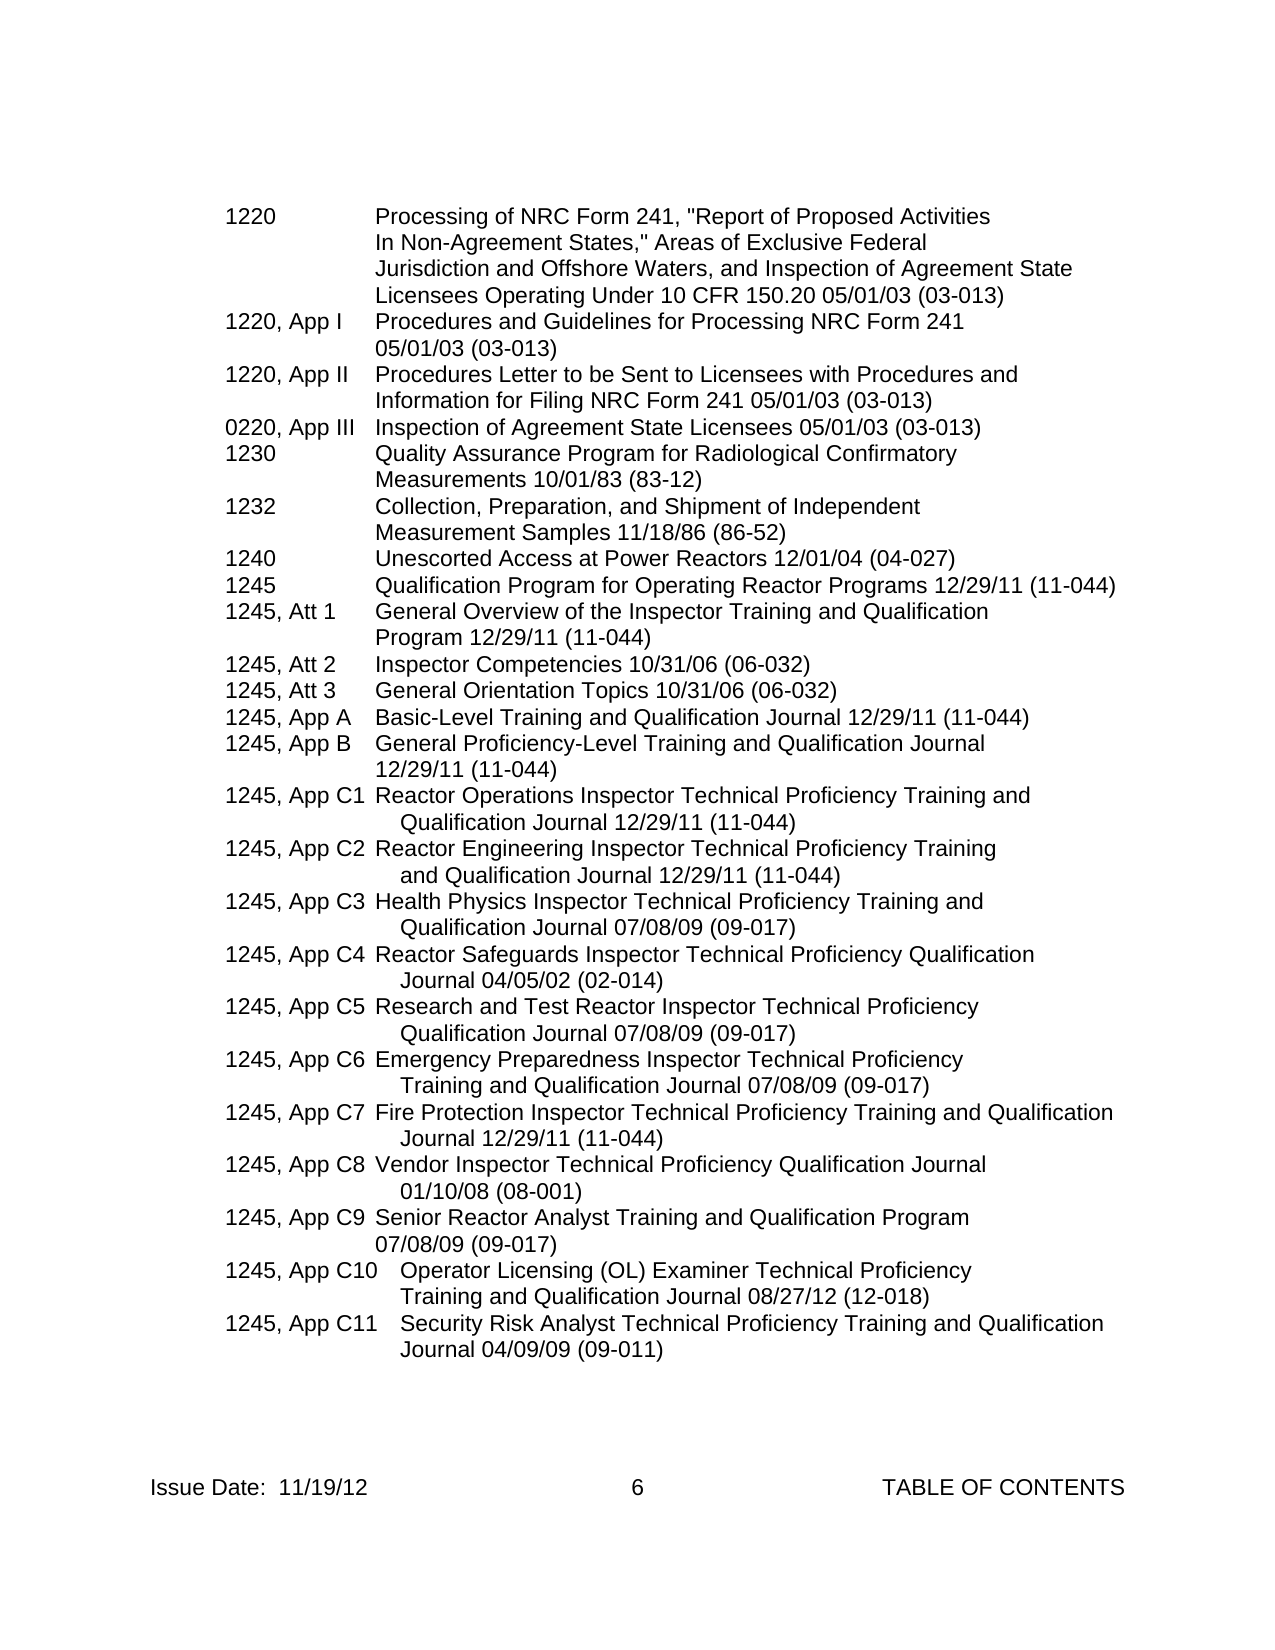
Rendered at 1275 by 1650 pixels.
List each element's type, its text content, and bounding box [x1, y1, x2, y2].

text 12/29/11 (11-044) [150, 756, 1125, 782]
text Jurisdiction and Offshore Waters, and Inspection of Agreement State Licensees Operating Under 10 CFR 150.20 05/01/03 (03-013) [375, 255, 1125, 308]
text 1245, App C4 Reactor Safeguards Inspector Technical Proficiency Qualification [150, 941, 1125, 967]
text Journal 04/05/02 (02-014) [150, 967, 1125, 993]
text 1245, Att 3 General Orientation Topics 10/31/06 (06-032) [150, 677, 1125, 703]
text 1245, App C7 Fire Protection Inspector Technical Proficiency Training and Qualification Journal 12/29/11 (11-044) [150, 1099, 1125, 1151]
text 0220, App III Inspection of Agreement State Licensees 05/01/03 (03-013) [150, 413, 1125, 440]
text 1220, App II Procedures Letter to be Sent to Licensees with Procedures and Information for Filing NRC Form 241 05/01/03 (03-013) [150, 361, 1125, 413]
text 1245 Qualification Program for Operating Reactor Programs 12/29/11 (11-044) [225, 572, 1125, 598]
text Qualification Journal 12/29/11 (11-044) [150, 809, 1125, 835]
text 1245, App C1 Reactor Operations Inspector Technical Proficiency Training and [150, 782, 1125, 809]
text 1245, Att 1 General Overview of the Inspector Training and Qualification [150, 598, 1125, 624]
text 1220 Processing of NRC Form 241, "Report of Proposed Activities [150, 203, 1125, 229]
text 1230 Quality Assurance Program for Radiological Confirmatory [225, 440, 1125, 466]
text 1245, App A Basic-Level Training and Qualification Journal 12/29/11 (11-044) [150, 703, 1125, 730]
text 01/10/08 (08-001) [150, 1178, 1125, 1204]
text 1245, Att 2 Inspector Competencies 10/31/06 (06-032) [150, 651, 1125, 677]
text 1245, App C5 Research and Test Reactor Inspector Technical Proficiency [150, 993, 1125, 1020]
text 1245, App C3 Health Physics Inspector Technical Proficiency Training and [150, 888, 1125, 914]
text 1245, App C8 Vendor Inspector Technical Proficiency Qualification Journal [150, 1151, 1125, 1178]
text Measurements 10/01/83 (83-12) [225, 466, 1125, 493]
text 1245, App C11 Security Risk Analyst Technical Proficiency Training and Qualification Journal 04/09/09 (09-011) [150, 1309, 1125, 1362]
text 1245, App C2 Reactor Engineering Inspector Technical Proficiency Training [150, 835, 1125, 862]
text In Non-Agreement States," Areas of Exclusive Federal [150, 229, 1125, 255]
text 05/01/03 (03-013) [150, 334, 1125, 361]
text 1245, App C6 Emergency Preparedness Inspector Technical Proficiency [150, 1046, 1125, 1072]
text 1240 Unescorted Access at Power Reactors 12/01/04 (04-027) [150, 545, 1125, 572]
text and Qualification Journal 12/29/11 (11-044) [150, 862, 1125, 888]
text Program 12/29/11 (11-044) [150, 624, 1125, 651]
text Training and Qualification Journal 08/27/12 (12-018) [150, 1283, 1125, 1309]
text Qualification Journal 07/08/09 (09-017) [150, 1020, 1125, 1046]
text 1245, App C9 Senior Reactor Analyst Training and Qualification Program [150, 1204, 1125, 1231]
text Training and Qualification Journal 07/08/09 (09-017) [150, 1072, 1125, 1099]
text 1232 Collection, Preparation, and Shipment of Independent [150, 493, 1125, 519]
text Measurement Samples 11/18/86 (86-52) [225, 519, 1125, 545]
text Qualification Journal 07/08/09 (09-017) [150, 914, 1125, 941]
text 07/08/09 (09-017) [150, 1231, 1125, 1257]
text 1245, App B General Proficiency-Level Training and Qualification Journal [150, 730, 1125, 756]
text 1245, App C10 Operator Licensing (OL) Examiner Technical Proficiency [150, 1257, 1125, 1283]
text 1220, App I Procedures and Guidelines for Processing NRC Form 241 [150, 308, 1125, 334]
